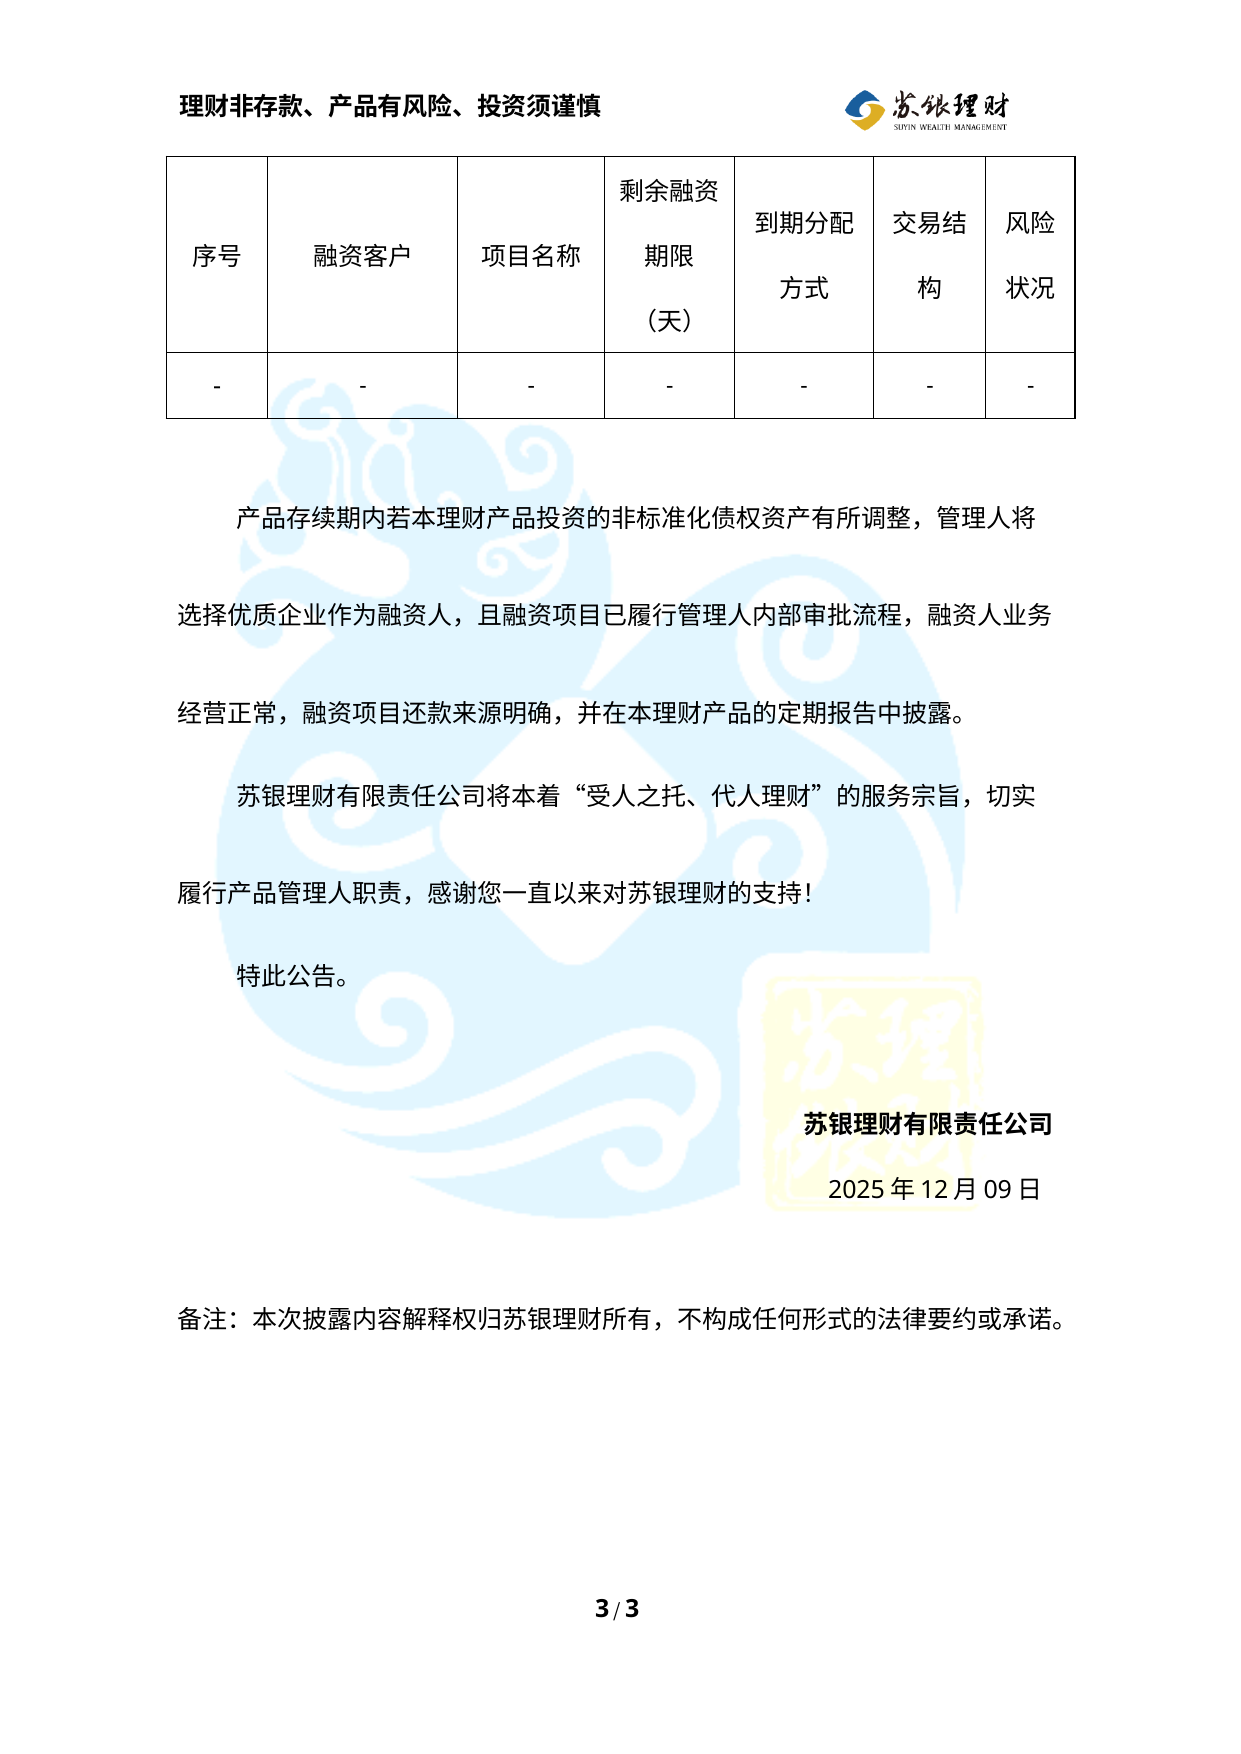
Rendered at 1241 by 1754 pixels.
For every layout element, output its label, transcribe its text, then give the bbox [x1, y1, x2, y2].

table_header 到期分配方式 [735, 157, 873, 352]
table_header 交易结构 [874, 157, 985, 352]
table_header 融资客户 [268, 157, 457, 352]
table_cell - [268, 353, 457, 418]
text 备注：本次披露内容解释权归苏银理财所有，不构成任何形式的法律要约或承诺。 [177, 1286, 1053, 1351]
text 苏银理财有限责任公司将本着“受人之托、代人理财”的服务宗旨，切实履行产品管理人职责，感谢您一直以来对苏银理财的支持！ [177, 762, 1053, 924]
table_cell - [735, 353, 873, 418]
table_cell - [874, 353, 985, 418]
table_cell - [986, 353, 1074, 418]
table_header 项目名称 [458, 157, 604, 352]
table_header 序号 [167, 157, 267, 352]
text 2025年12月09日 [177, 1156, 1042, 1221]
table_header 风险状况 [986, 157, 1074, 352]
table_header 剩余融资期限（天） [605, 157, 734, 352]
table_cell - [167, 353, 267, 418]
picture [820, 72, 1039, 143]
text 产品存续期内若本理财产品投资的非标准化债权资产有所调整，管理人将选择优质企业作为融资人，且融资项目已履行管理人内部审批流程，融资人业务经营正常，融资项目还款来源明确，并在本理财产品的定期报告中披露。 [177, 484, 1053, 744]
text 特此公告。 [177, 942, 1053, 1007]
table_cell - [605, 353, 734, 418]
table_cell - [458, 353, 604, 418]
text 苏银理财有限责任公司 [177, 1091, 1053, 1156]
